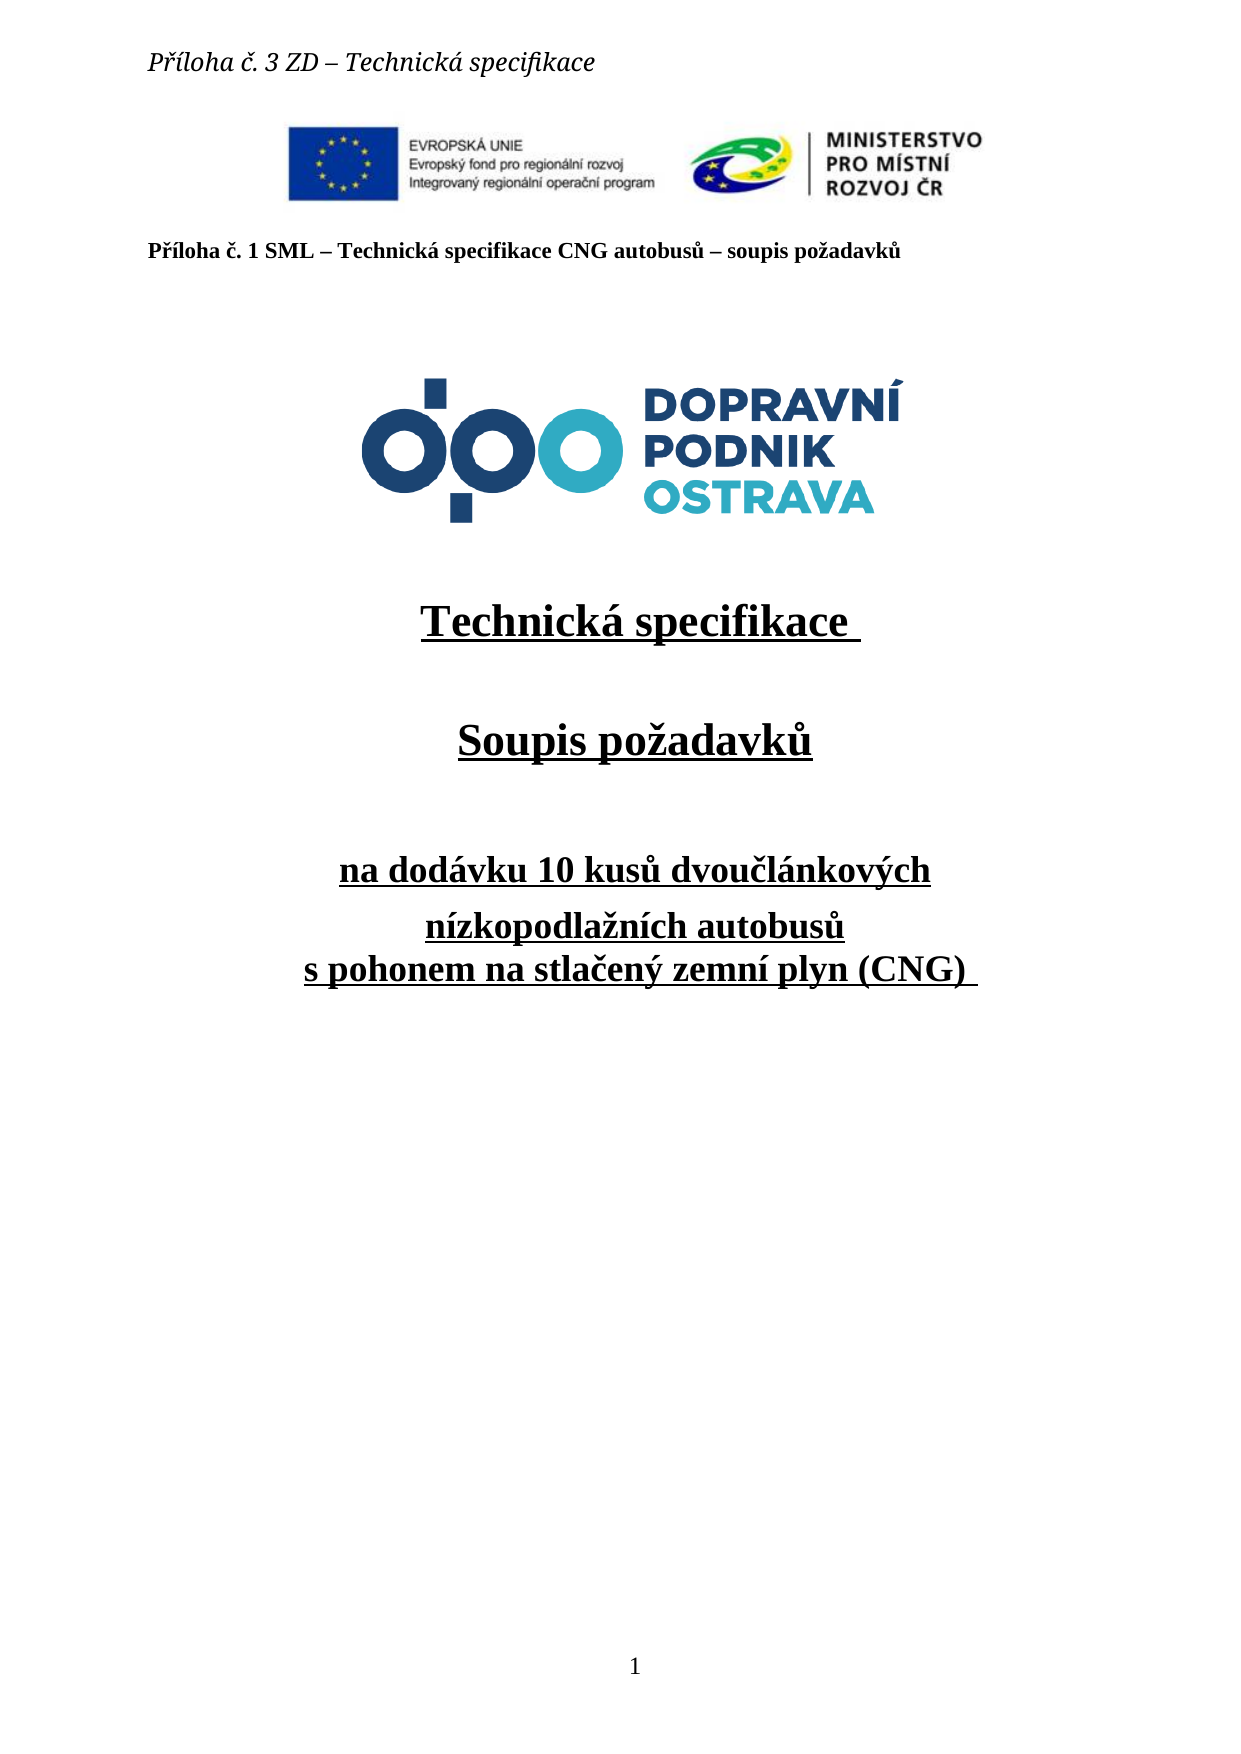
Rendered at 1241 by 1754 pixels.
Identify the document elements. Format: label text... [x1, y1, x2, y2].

title Soupis požadavků [148, 713, 1122, 765]
text Technická specifikace [148, 594, 1122, 646]
text s pohonem na stlačený zemní plyn (CNG) [148, 947, 1122, 990]
picture [265, 102, 1005, 225]
text na dodávku 10 kusů dvoučlánkových [148, 848, 1122, 891]
picture [361, 378, 904, 523]
text nízkopodlažních autobusů [148, 903, 1122, 947]
text Příloha č. 1 SML – Technická specifikace CNG autobusů – soupis požadavků [148, 237, 1122, 264]
